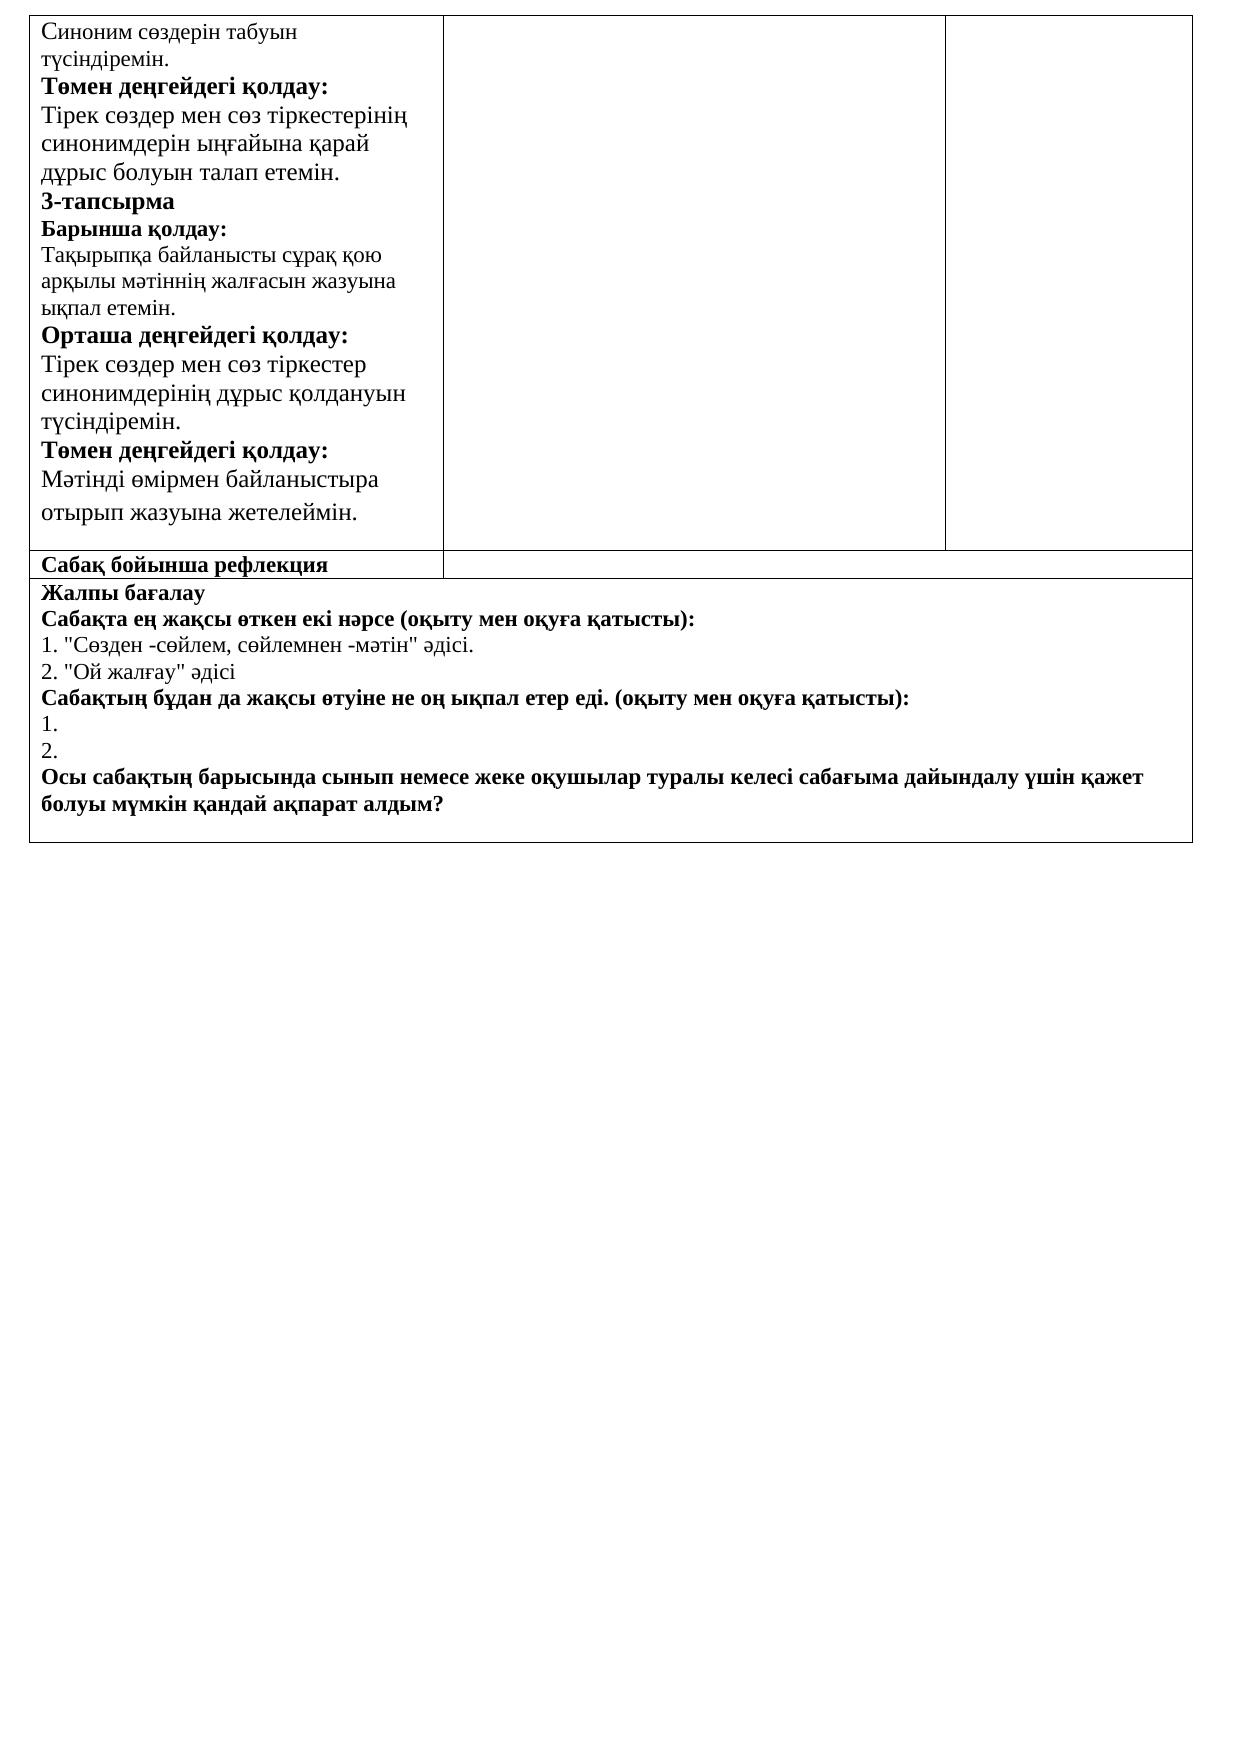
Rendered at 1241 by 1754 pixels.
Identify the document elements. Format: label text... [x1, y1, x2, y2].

table_cell Жалпы бағалау Сабақта ең жақсы өткен екі нәрсе (оқыту мен оқуға қатысты): 1. "Сөзден -сөйлем, сөйлемнен -мәтін" әдісі. 2. "Ой жалғау" әдісі Сабақтың бұдан да жақсы өтуіне не оң ықпал етер еді. (оқыту мен оқуға қатысты): 1. 2. Осы сабақтың барысында сынып немесе жеке оқушылар туралы келесі сабағыма дайындалу үшін қажет болуы мүмкін қандай ақпарат алдым? [30, 579, 1192, 842]
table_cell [444, 16, 945, 550]
table_cell Сабақ бойынша рефлекция [30, 551, 443, 578]
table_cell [30, 16, 443, 550]
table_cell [946, 16, 1192, 550]
table_cell [444, 551, 1192, 578]
